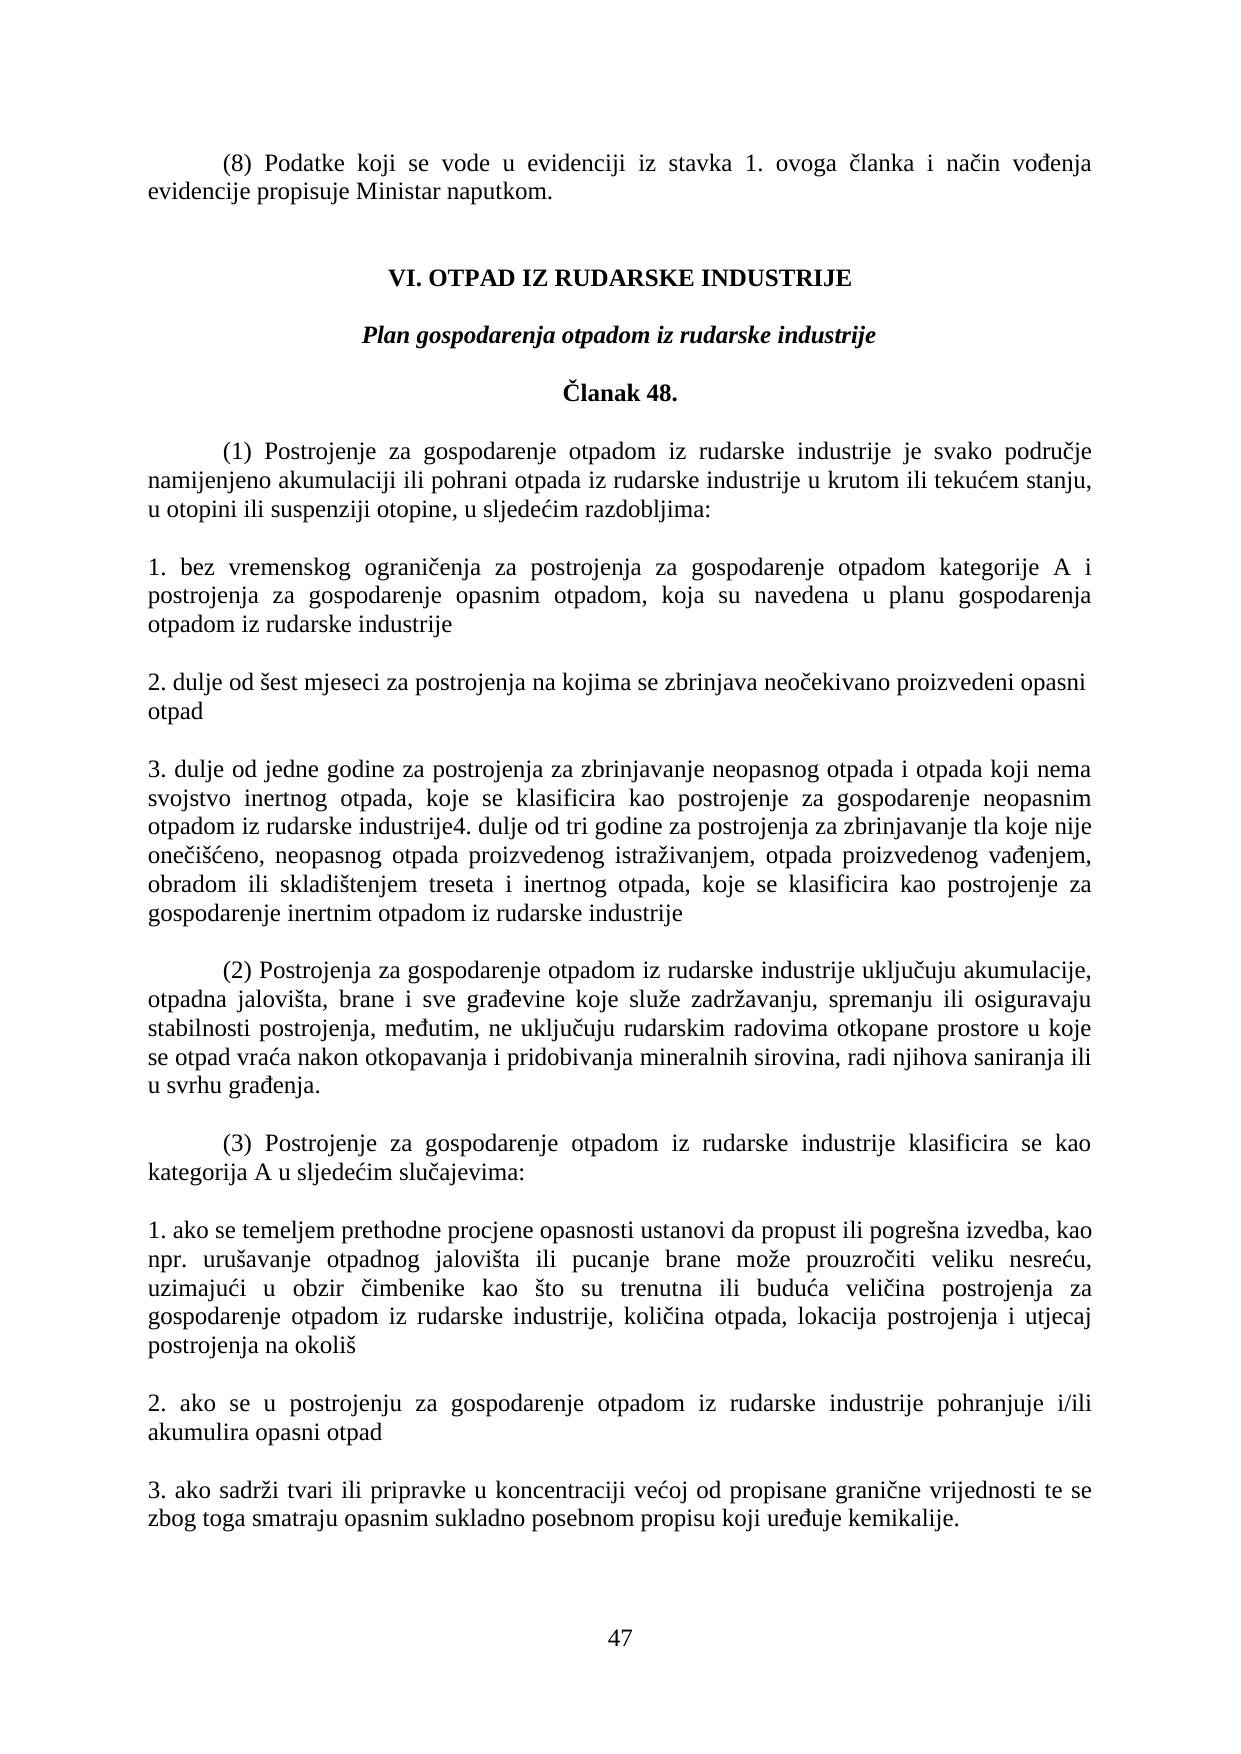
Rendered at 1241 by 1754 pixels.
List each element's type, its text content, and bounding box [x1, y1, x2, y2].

text 1. bez vremenskog ograničenja za postrojenja za gospodarenje otpadom kategorije A i postrojenja za gospodarenje opasnim otpadom, koja su navedena u planu gospodarenja otpadom iz rudarske industrije [148, 552, 1093, 638]
text 2. dulje od šest mjeseci za postrojenja na kojima se zbrinjava neočekivano proizvedeni opasni otpad [148, 667, 1093, 725]
text (1) Postrojenje za gospodarenje otpadom iz rudarske industrije je svako područje namijenjeno akumulaciji ili pohrani otpada iz rudarske industrije u krutom ili tekućem stanju, u otopini ili suspenziji otopine, u sljedećim razdobljima: [148, 436, 1093, 523]
text 1. ako se temeljem prethodne procjene opasnosti ustanovi da propust ili pogrešna izvedba, kao npr. urušavanje otpadnog jalovišta ili pucanje brane može prouzročiti veliku nesreću, uzimajući u obzir čimbenike kao što su trenutna ili buduća veličina postrojenja za gospodarenje otpadom iz rudarske industrije, količina otpada, lokacija postrojenja i utjecaj postrojenja na okoliš [148, 1215, 1093, 1359]
text (8) Podatke koji se vode u evidenciji iz stavka 1. ovoga članka i način vođenja evidencije propisuje Ministar naputkom. [148, 148, 1093, 205]
text Članak 48. [148, 378, 1093, 407]
text Plan gospodarenja otpadom iz rudarske industrije [148, 321, 1093, 349]
text 3. ako sadrži tvari ili pripravke u koncentraciji većoj od propisane granične vrijednosti te se zbog toga smatraju opasnim sukladno posebnom propisu koji uređuje kemikalije. [148, 1475, 1093, 1532]
text VI. OTPAD IZ RUDARSKE INDUSTRIJE [148, 263, 1093, 291]
text 2. ako se u postrojenju za gospodarenje otpadom iz rudarske industrije pohranjuje i/ili akumulira opasni otpad [148, 1388, 1093, 1446]
text (3) Postrojenje za gospodarenje otpadom iz rudarske industrije klasificira se kao kategorija A u sljedećim slučajevima: [148, 1128, 1093, 1186]
text 3. dulje od jedne godine za postrojenja za zbrinjavanje neopasnog otpada i otpada koji nema svojstvo inertnog otpada, koje se klasificira kao postrojenje za gospodarenje neopasnim otpadom iz rudarske industrije4. dulje od tri godine za postrojenja za zbrinjavanje tla koje nije onečišćeno, neopasnog otpada proizvedenog istraživanjem, otpada proizvedenog vađenjem, obradom ili skladištenjem treseta i inertnog otpada, koje se klasificira kao postrojenje za gospodarenje inertnim otpadom iz rudarske industrije [148, 754, 1093, 926]
text (2) Postrojenja za gospodarenje otpadom iz rudarske industrije uključuju akumulacije, otpadna jalovišta, brane i sve građevine koje služe zadržavanju, spremanju ili osiguravaju stabilnosti postrojenja, međutim, ne uključuju rudarskim radovima otkopane prostore u koje se otpad vraća nakon otkopavanja i pridobivanja mineralnih sirovina, radi njihova saniranja ili u svrhu građenja. [148, 956, 1093, 1099]
